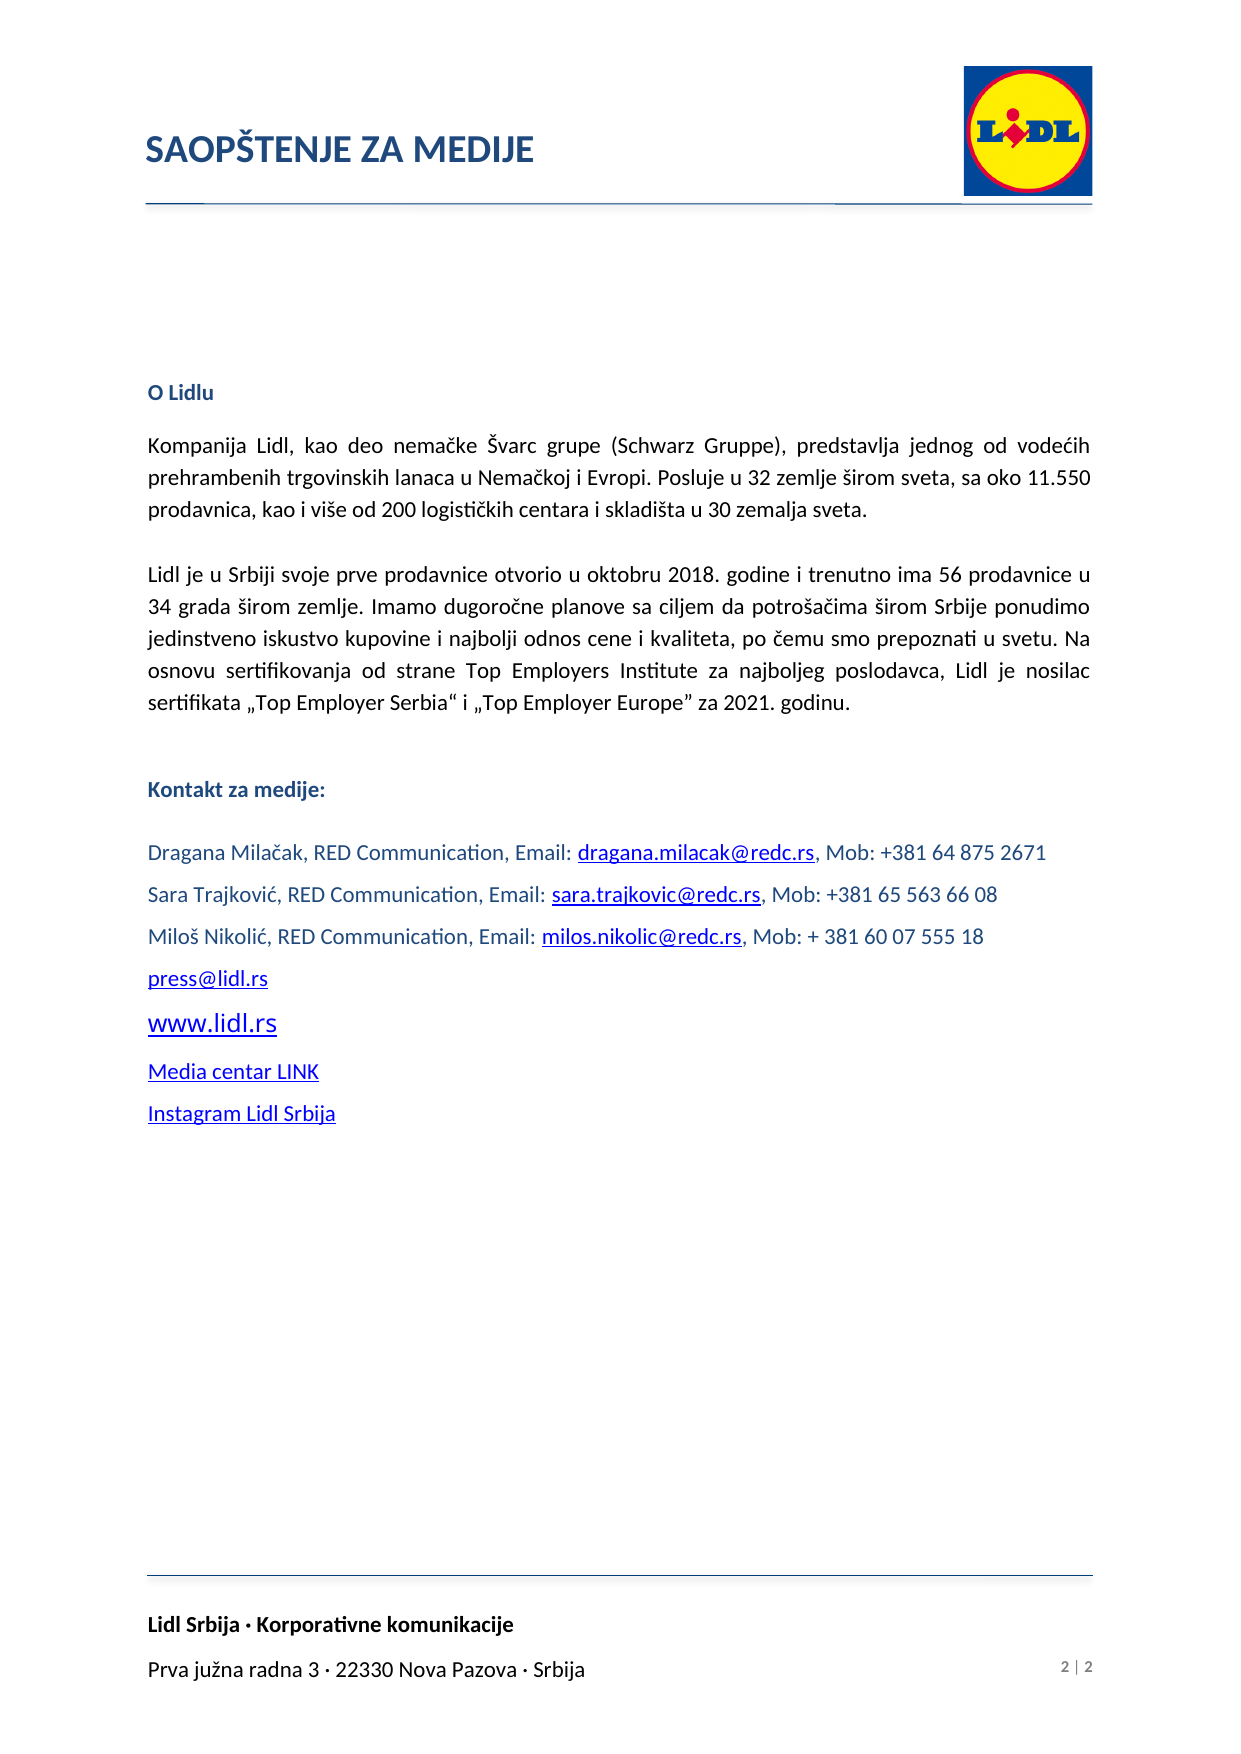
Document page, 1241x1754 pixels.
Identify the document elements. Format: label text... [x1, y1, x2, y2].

text Lidl je u Srbiji svoje prve prodavnice otvorio u oktobru 2018. godine i trenutno ima 56 prodavnice u 34 grada širom zemlje. Imamo dugoročne planove sa ciljem da potrošačima širom Srbije ponudimo jedinstveno iskustvo kupovine i najbolji odnos cene i kvaliteta, po čemu smo prepoznati u svetu. Na osnovu sertifikovanja od strane Top Employers Institute za najboljeg poslodavca, Lidl je nosilac sertifikata „Top Employer Serbia“ i „Top Employer Europe” za 2021. godinu. [148, 560, 1092, 716]
text press@lidl.rs [148, 964, 1092, 992]
text Miloš Nikolić, RED Communication, Email: milos.nikolic@redc.rs, Mob: + 381 60 07 555 18 [148, 922, 1092, 950]
picture [963, 66, 1093, 196]
text Sara Trajković, RED Communication, Email: sara.trajkovic@redc.rs, Mob: +381 65 563 66 08 [148, 880, 1092, 908]
text Media centar LINK [148, 1057, 1092, 1085]
text Dragana Milačak, RED Communication, Email: dragana.milacak@redc.rs, Mob: +381 64 875 2671 [148, 838, 1092, 866]
text Kontakt za medije: [148, 775, 1092, 803]
text Kompanija Lidl, kao deo nemačke Švarc grupe (Schwarz Gruppe), predstavlja jednog od vodećih prehrambenih trgovinskih lanaca u Nemačkoj i Evropi. Posluje u 32 zemlje širom sveta, sa oko 11.550 prodavnica, kao i više od 200 logističkih centara i skladišta u 30 zemalja sveta. [148, 431, 1092, 523]
text www.lidl.rs [148, 1006, 1092, 1040]
text Instagram Lidl Srbija [148, 1099, 1092, 1127]
text O Lidlu [148, 378, 1092, 406]
